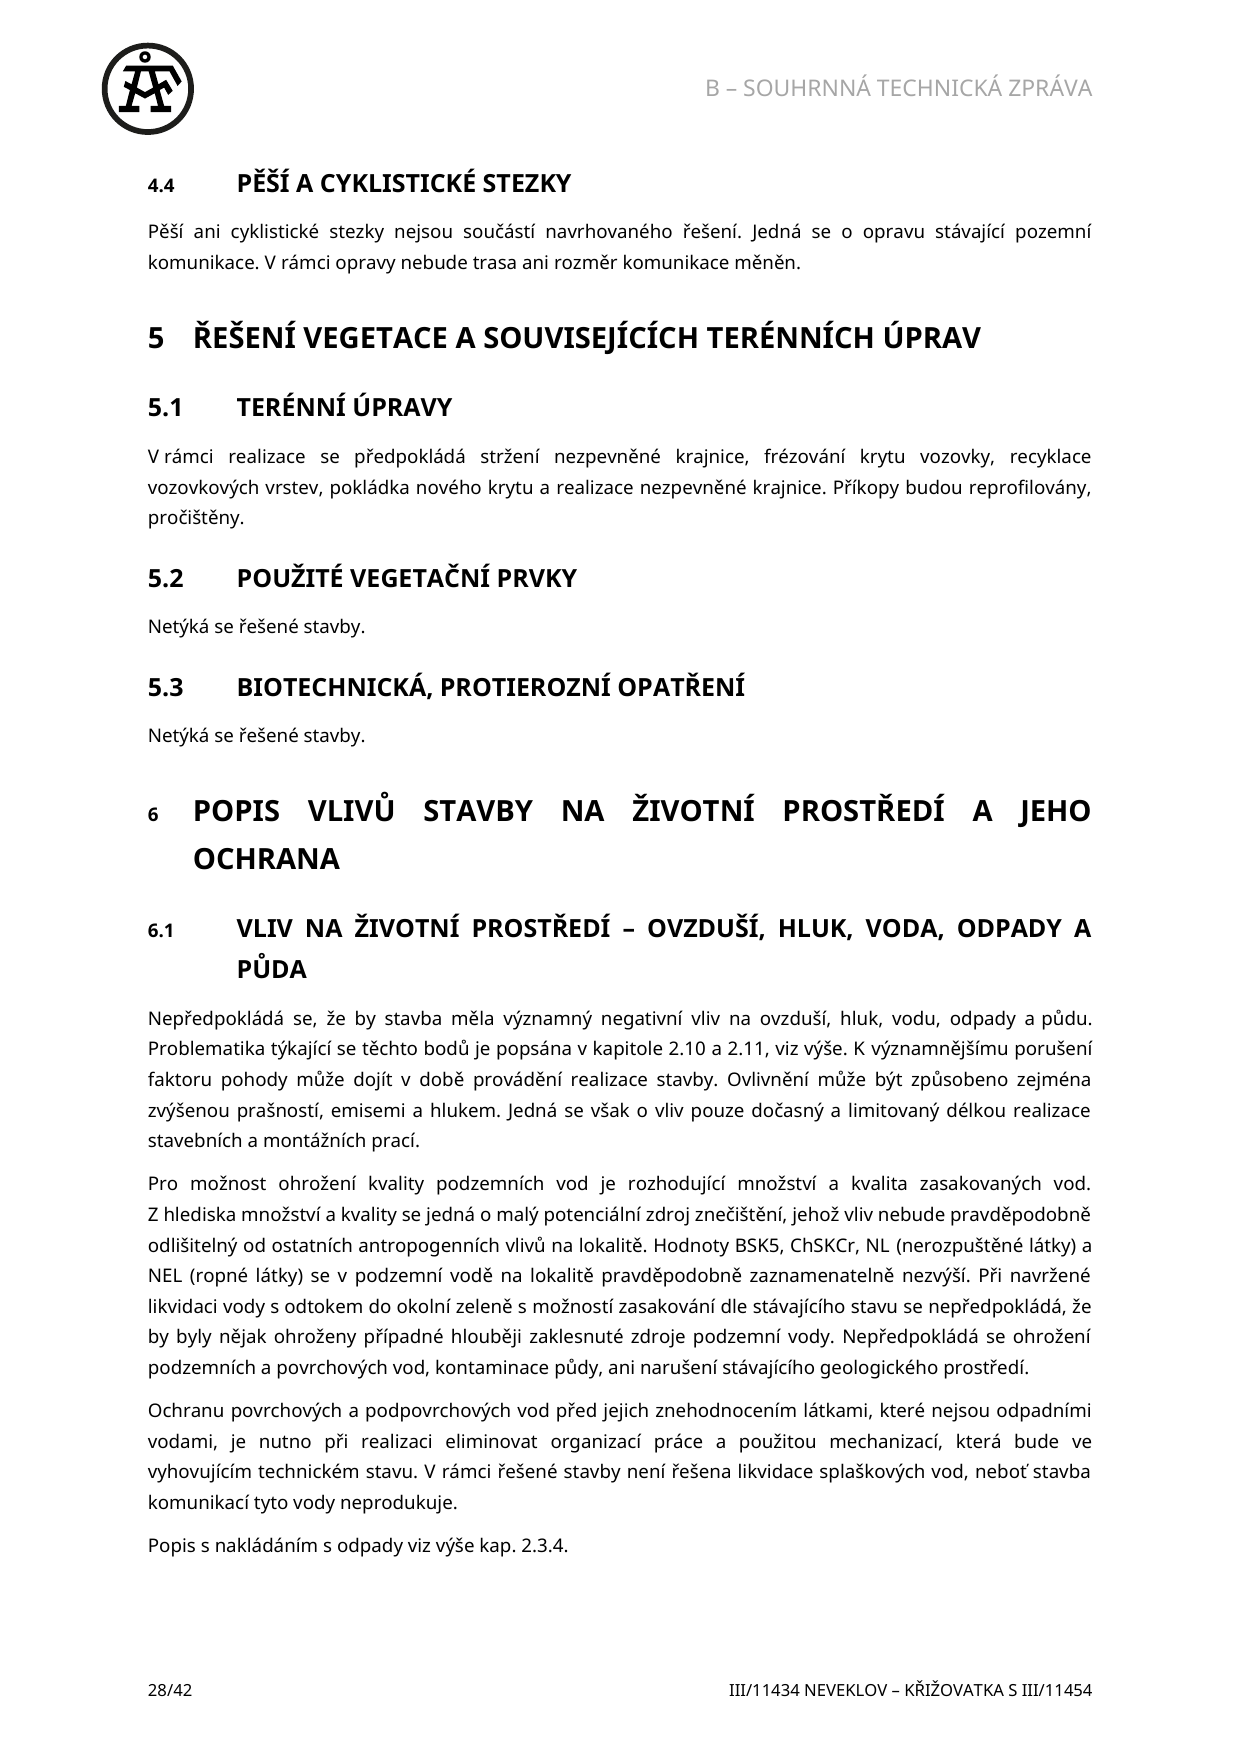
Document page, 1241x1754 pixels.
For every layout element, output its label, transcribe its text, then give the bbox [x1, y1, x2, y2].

subtitle Biotechnická, protierozní opatření [148, 669, 1092, 703]
subtitle Řešení vegetace a souvisejících terénních úprav [148, 317, 1092, 357]
text V rámci realizace se předpokládá stržení nezpevněné krajnice, frézování krytu vozovky, recyklace vozovkových vrstev, pokládka nového krytu a realizace nezpevněné krajnice. Příkopy budou reprofilovány, pročištěny. [148, 443, 1092, 530]
text Pěší ani cyklistické stezky nejsou součástí navrhovaného řešení. Jedná se o opravu stávající pozemní komunikace. V rámci opravy nebude trasa ani rozměr komunikace měněn. [148, 219, 1092, 275]
subtitle Vliv na životní prostředí – ovzduší, hluk, voda, odpady a půda [148, 911, 1092, 986]
subtitle Terénní úpravy [148, 390, 1092, 424]
subtitle Pěší a cyklistické stezky [148, 165, 1092, 199]
text Netýká se řešené stavby. [148, 614, 1092, 639]
text Nepředpokládá se, že by stavba měla významný negativní vliv na ovzduší, hluk, vodu, odpady a půdu. Problematika týkající se těchto bodů je popsána v kapitole 2.10 a 2.11, viz výše. K významnějšímu porušení faktoru pohody může dojít v době provádění realizace stavby. Ovlivnění může být způsobeno zejména zvýšenou prašností, emisemi a hlukem. Jedná se však o vliv pouze dočasný a limitovaný délkou realizace stavebních a montážních prací. [148, 1005, 1092, 1153]
subtitle Použité vegetační prvky [148, 560, 1092, 594]
text Pro možnost ohrožení kvality podzemních vod je rozhodující množství a kvalita zasakovaných vod. Z hlediska množství a kvality se jedná o malý potenciální zdroj znečištění, jehož vliv nebude pravděpodobně odlišitelný od ostatních antropogenních vlivů na lokalitě. Hodnoty BSK5, ChSKCr, NL (nerozpuštěné látky) a NEL (ropné látky) se v podzemní vodě na lokalitě pravděpodobně zaznamenatelně nezvýší. Při navržené likvidaci vody s odtokem do okolní zeleně s možností zasakování dle stávajícího stavu se nepředpokládá, že by byly nějak ohroženy případné hlouběji zaklesnuté zdroje podzemní vody. Nepředpokládá se ohrožení podzemních a povrchových vod, kontaminace půdy, ani narušení stávajícího geologického prostředí. [148, 1171, 1092, 1380]
subtitle Popis vlivů stavby na životní prostředí a jeho ochrana [148, 791, 1092, 878]
text Ochranu povrchových a podpovrchových vod před jejich znehodnocením látkami, které nejsou odpadními vodami, je nutno při realizaci eliminovat organizací práce a použitou mechanizací, která bude ve vyhovujícím technickém stavu. V rámci řešené stavby není řešena likvidace splaškových vod, neboť stavba komunikací tyto vody neprodukuje. [148, 1398, 1092, 1515]
text Netýká se řešené stavby. [148, 723, 1092, 748]
text Popis s nakládáním s odpady viz výše kap. 2.3.4. [148, 1533, 1092, 1558]
